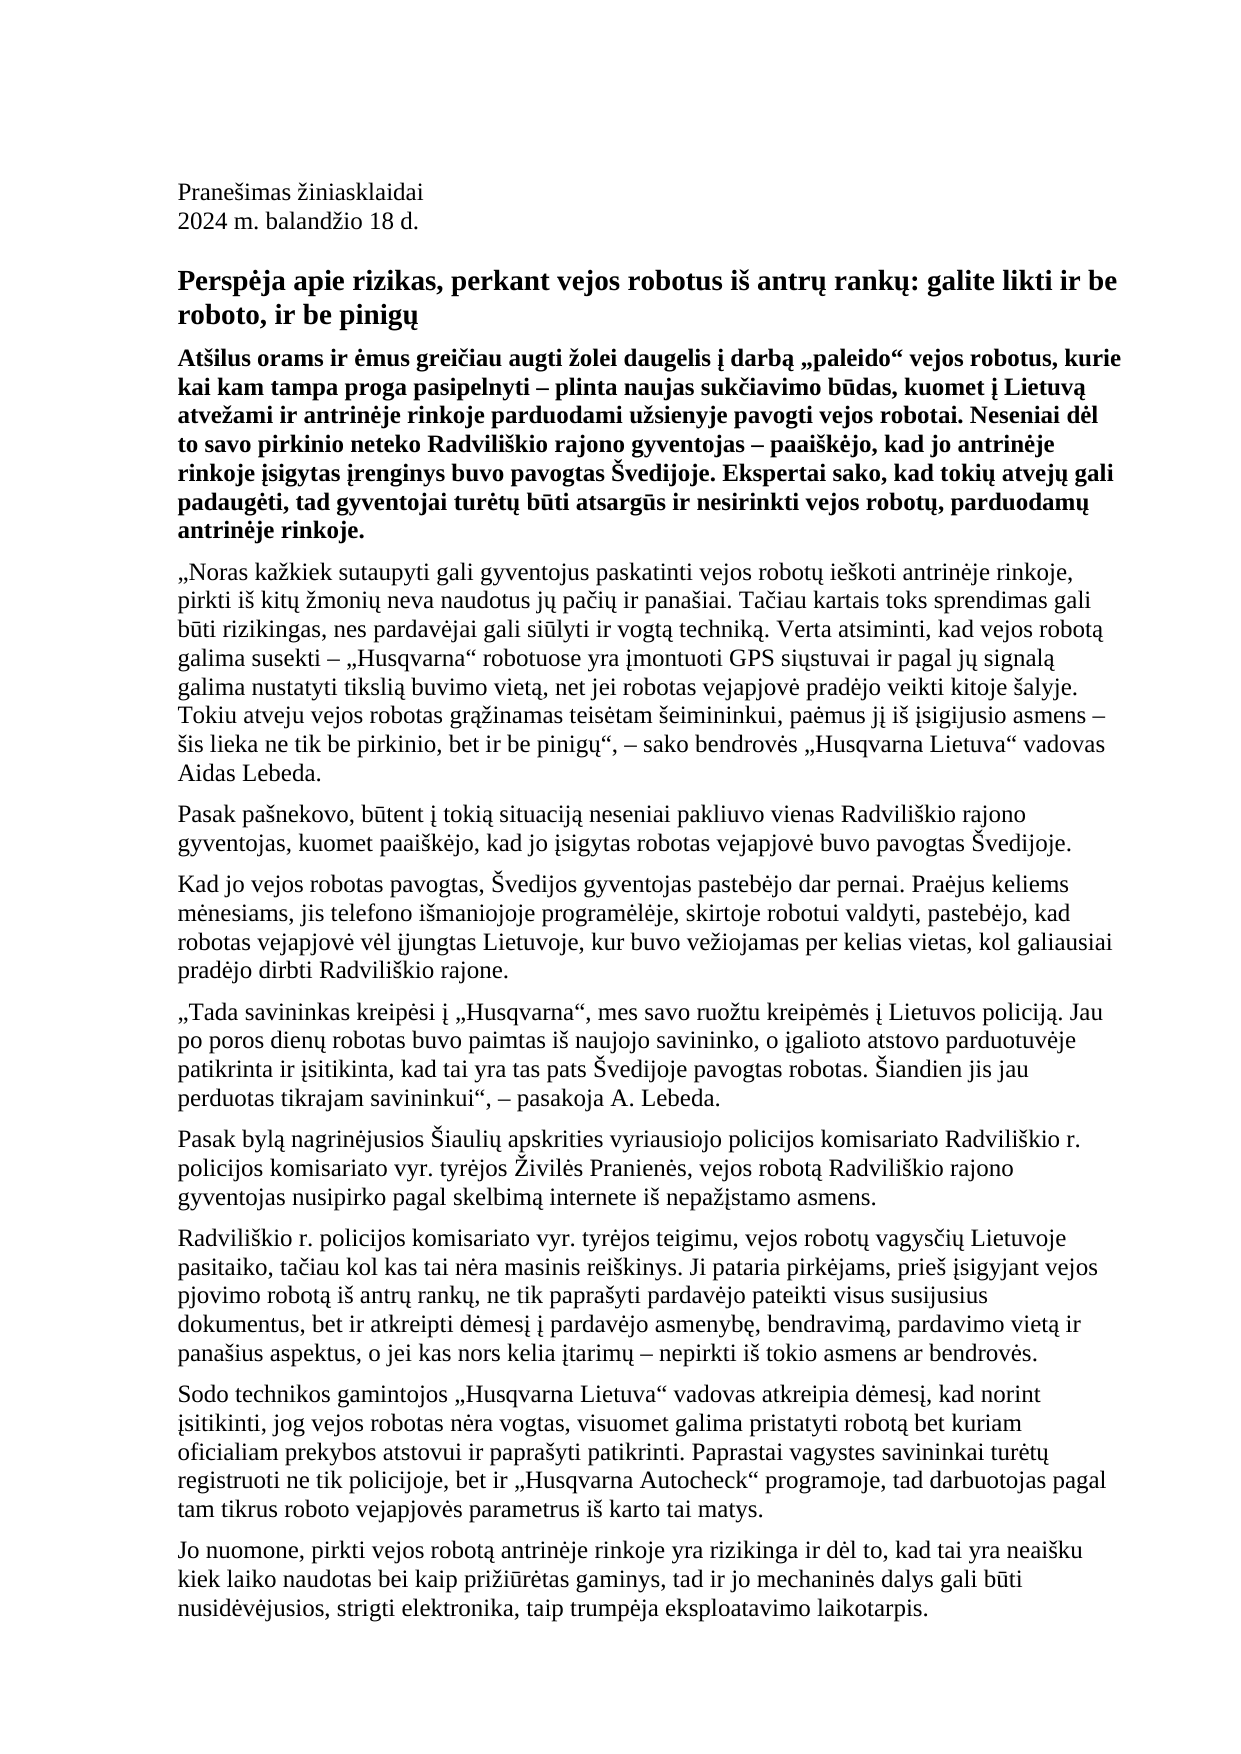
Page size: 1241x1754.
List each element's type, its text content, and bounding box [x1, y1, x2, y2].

text „Noras kažkiek sutaupyti gali gyventojus paskatinti vejos robotų ieškoti antrinėje rinkoje, pirkti iš kitų žmonių neva naudotus jų pačių ir panašiai. Tačiau kartais toks sprendimas gali būti rizikingas, nes pardavėjai gali siūlyti ir vogtą techniką. Verta atsiminti, kad vejos robotą galima susekti – „Husqvarna“ robotuose yra įmontuoti GPS siųstuvai ir pagal jų signalą galima nustatyti tikslią buvimo vietą, net jei robotas vejapjovė pradėjo veikti kitoje šalyje. Tokiu atveju vejos robotas grąžinamas teisėtam šeimininkui, paėmus jį iš įsigijusio asmens – šis lieka ne tik be pirkinio, bet ir be pinigų“, – sako bendrovės „Husqvarna Lietuva“ vadovas Aidas Lebeda. [177, 557, 1122, 787]
text Sodo technikos gamintojos „Husqvarna Lietuva“ vadovas atkreipia dėmesį, kad norint įsitikinti, jog vejos robotas nėra vogtas, visuomet galima pristatyti robotą bet kuriam oficialiam prekybos atstovui ir paprašyti patikrinti. Paprastai vagystes savininkai turėtų registruoti ne tik policijoje, bet ir „Husqvarna Autocheck“ programoje, tad darbuotojas pagal tam tikrus roboto vejapjovės parametrus iš karto tai matys. [177, 1379, 1122, 1523]
text „Tada savininkas kreipėsi į „Husqvarna“, mes savo ruožtu kreipėmės į Lietuvos policiją. Jau po poros dienų robotas buvo paimtas iš naujojo savininko, o įgalioto atstovo parduotuvėje patikrinta ir įsitikinta, kad tai yra tas pats Švedijoje pavogtas robotas. Šiandien jis jau perduotas tikrajam savininkui“, – pasakoja A. Lebeda. [177, 997, 1122, 1112]
text Kad jo vejos robotas pavogtas, Švedijos gyventojas pastebėjo dar pernai. Praėjus keliems mėnesiams, jis telefono išmaniojoje programėlėje, skirtoje robotui valdyti, pastebėjo, kad robotas vejapjovė vėl įjungtas Lietuvoje, kur buvo vežiojamas per kelias vietas, kol galiausiai pradėjo dirbti Radviliškio rajone. [177, 869, 1122, 984]
text Jo nuomone, pirkti vejos robotą antrinėje rinkoje yra rizikinga ir dėl to, kad tai yra neaišku kiek laiko naudotas bei kaip prižiūrėtas gaminys, tad ir jo mechaninės dalys gali būti nusidėvėjusios, strigti elektronika, taip trumpėja eksploatavimo laikotarpis. [177, 1536, 1122, 1622]
text Radviliškio r. policijos komisariato vyr. tyrėjos teigimu, vejos robotų vagysčių Lietuvoje pasitaiko, tačiau kol kas tai nėra masinis reiškinys. Ji pataria pirkėjams, prieš įsigyjant vejos pjovimo robotą iš antrų rankų, ne tik paprašyti pardavėjo pateikti visus susijusius dokumentus, bet ir atkreipti dėmesį į pardavėjo asmenybę, bendravimą, pardavimo vietą ir panašius aspektus, o jei kas nors kelia įtarimų – nepirkti iš tokio asmens ar bendrovės. [177, 1223, 1122, 1367]
text 2024 m. balandžio 18 d. [177, 206, 1122, 235]
text Atšilus orams ir ėmus greičiau augti žolei daugelis į darbą „paleido“ vejos robotus, kurie kai kam tampa proga pasipelnyti – plinta naujas sukčiavimo būdas, kuomet į Lietuvą atvežami ir antrinėje rinkoje parduodami užsienyje pavogti vejos robotai. Neseniai dėl to savo pirkinio neteko Radviliškio rajono gyventojas – paaiškėjo, kad jo antrinėje rinkoje įsigytas įrenginys buvo pavogtas Švedijoje. Ekspertai sako, kad tokių atvejų gali padaugėti, tad gyventojai turėtų būti atsargūs ir nesirinkti vejos robotų, parduodamų antrinėje rinkoje. [177, 343, 1122, 544]
text Pasak pašnekovo, būtent į tokią situaciją neseniai pakliuvo vienas Radviliškio rajono gyventojas, kuomet paaiškėjo, kad jo įsigytas robotas vejapjovė buvo pavogtas Švedijoje. [177, 799, 1122, 857]
text Pasak bylą nagrinėjusios Šiaulių apskrities vyriausiojo policijos komisariato Radviliškio r. policijos komisariato vyr. tyrėjos Živilės Pranienės, vejos robotą Radviliškio rajono gyventojas nusipirko pagal skelbimą internete iš nepažįstamo asmens. [177, 1124, 1122, 1211]
text Pranešimas žiniasklaidai [177, 177, 1122, 206]
text Perspėja apie rizikas, perkant vejos robotus iš antrų rankų: galite likti ir be roboto, ir be pinigų [177, 263, 1122, 331]
